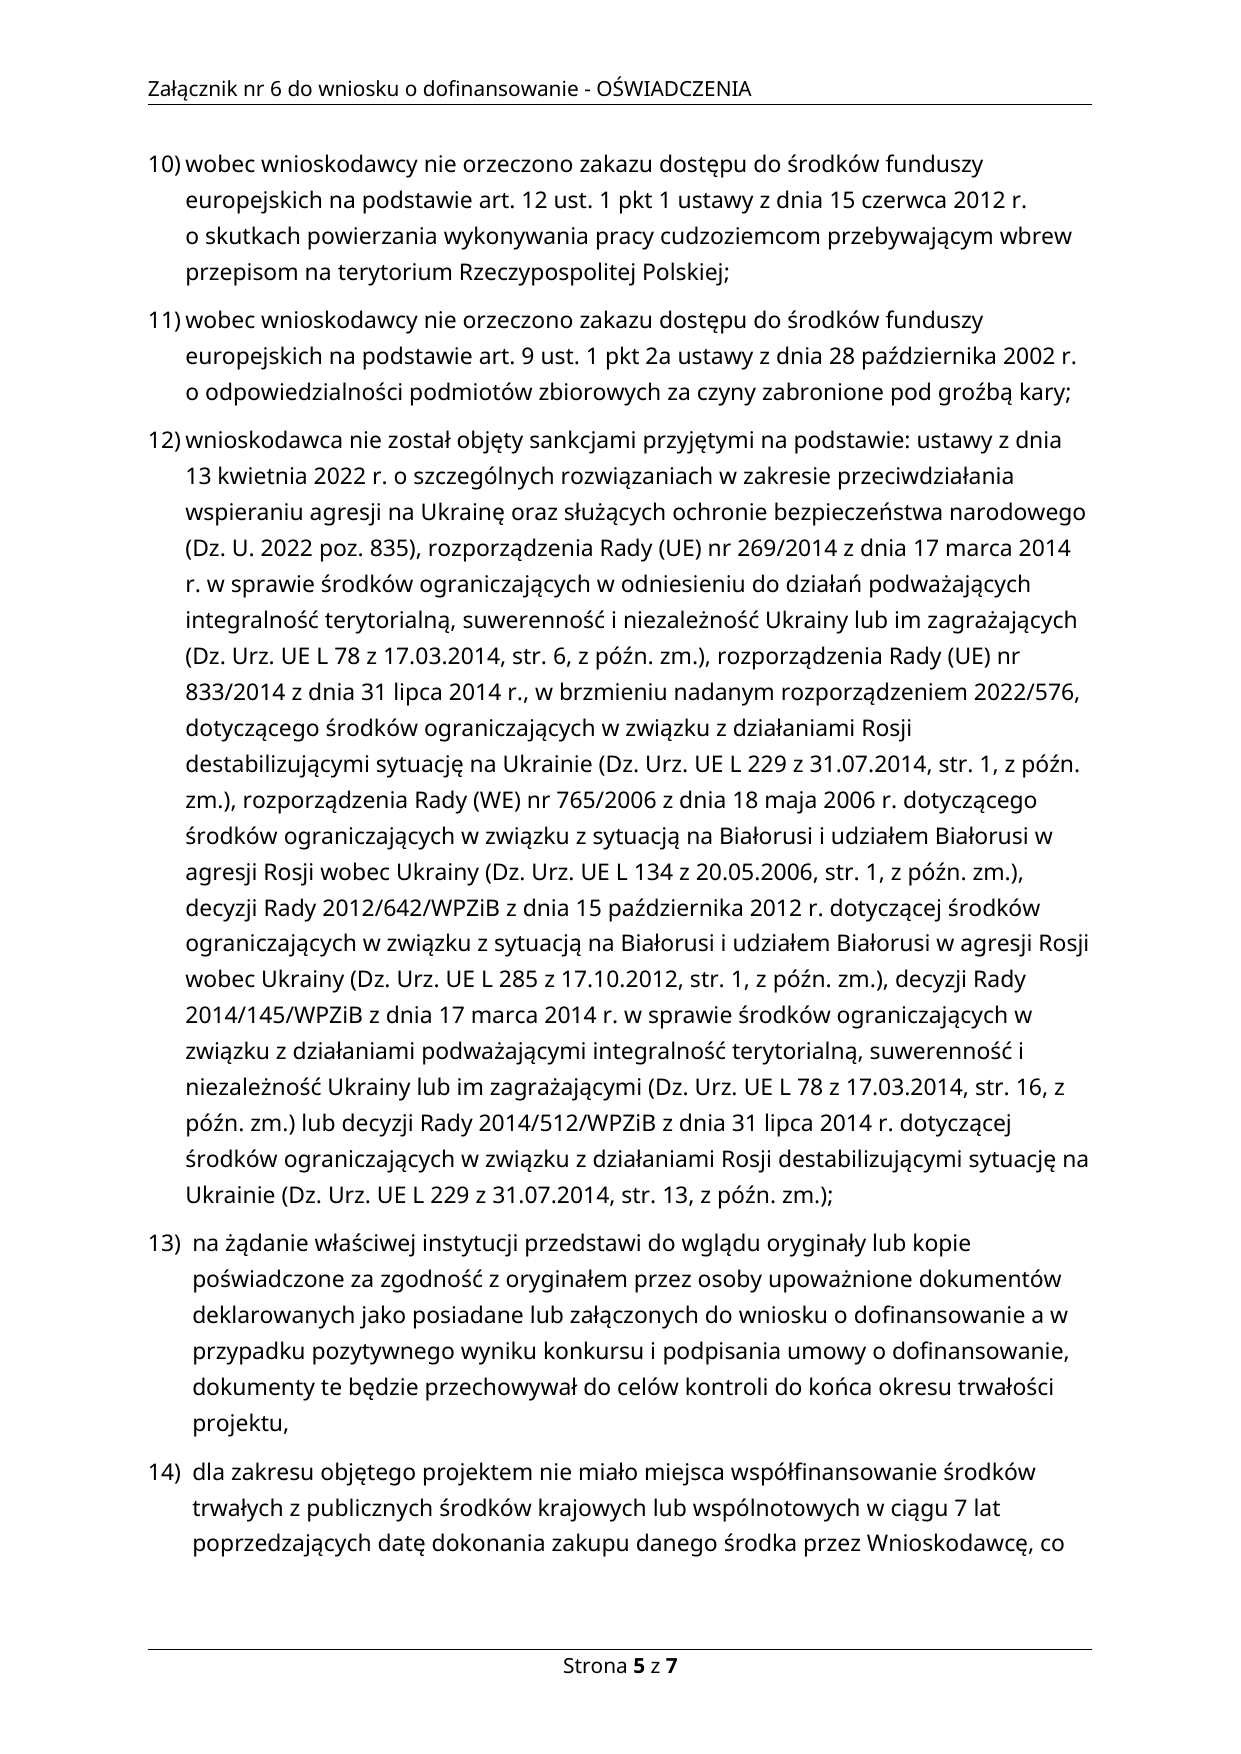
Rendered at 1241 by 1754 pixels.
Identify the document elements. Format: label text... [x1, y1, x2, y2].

list na żądanie właściwej instytucji przedstawi do wglądu oryginały lub kopie poświadczone za zgodność z oryginałem przez osoby upoważnione dokumentów deklarowanych jako posiadane lub załączonych do wniosku o dofinansowanie a w przypadku pozytywnego wyniku konkursu i podpisania umowy o dofinansowanie, dokumenty te będzie przechowywał do celów kontroli do końca okresu trwałości projektu, [148, 1227, 1092, 1438]
list wobec wnioskodawcy nie orzeczono zakazu dostępu do środków funduszy europejskich na podstawie art. 12 ust. 1 pkt 1 ustawy z dnia 15 czerwca 2012 r. o skutkach powierzania wykonywania pracy cudzoziemcom przebywającym wbrew przepisom na terytorium Rzeczypospolitej Polskiej; [148, 148, 1092, 287]
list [148, 1456, 1092, 1559]
list wnioskodawca nie został objęty sankcjami przyjętymi na podstawie: ustawy z dnia 13 kwietnia 2022 r. o szczególnych rozwiązaniach w zakresie przeciwdziałania wspieraniu agresji na Ukrainę oraz służących ochronie bezpieczeństwa narodowego (Dz. U. 2022 poz. 835), rozporządzenia Rady (UE) nr 269/2014 z dnia 17 marca 2014 r. w sprawie środków ograniczających w odniesieniu do działań podważających integralność terytorialną, suwerenność i niezależność Ukrainy lub im zagrażających (Dz. Urz. UE L 78 z 17.03.2014, str. 6, z późn. zm.), rozporządzenia Rady (UE) nr 833/2014 z dnia 31 lipca 2014 r., w brzmieniu nadanym rozporządzeniem 2022/576, dotyczącego środków ograniczających w związku z działaniami Rosji destabilizującymi sytuację na Ukrainie (Dz. Urz. UE L 229 z 31.07.2014, str. 1, z późn. zm.), rozporządzenia Rady (WE) nr 765/2006 z dnia 18 maja 2006 r. dotyczącego środków ograniczających w związku z sytuacją na Białorusi i udziałem Białorusi w agresji Rosji wobec Ukrainy (Dz. Urz. UE L 134 z 20.05.2006, str. 1, z późn. zm.), decyzji Rady 2012/642/WPZiB z dnia 15 października 2012 r. dotyczącej środków ograniczających w związku z sytuacją na Białorusi i udziałem Białorusi w agresji Rosji wobec Ukrainy (Dz. Urz. UE L 285 z 17.10.2012, str. 1, z późn. zm.), decyzji Rady 2014/145/WPZiB z dnia 17 marca 2014 r. w sprawie środków ograniczających w związku z działaniami podważającymi integralność terytorialną, suwerenność i niezależność Ukrainy lub im zagrażającymi (Dz. Urz. UE L 78 z 17.03.2014, str. 16, z późn. zm.) lub decyzji Rady 2014/512/WPZiB z dnia 31 lipca 2014 r. dotyczącej środków ograniczających w związku z działaniami Rosji destabilizującymi sytuację na Ukrainie (Dz. Urz. UE L 229 z 31.07.2014, str. 13, z późn. zm.); [148, 424, 1092, 1210]
list wobec wnioskodawcy nie orzeczono zakazu dostępu do środków funduszy europejskich na podstawie art. 9 ust. 1 pkt 2a ustawy z dnia 28 października 2002 r. o odpowiedzialności podmiotów zbiorowych za czyny zabronione pod groźbą kary; [148, 304, 1092, 407]
